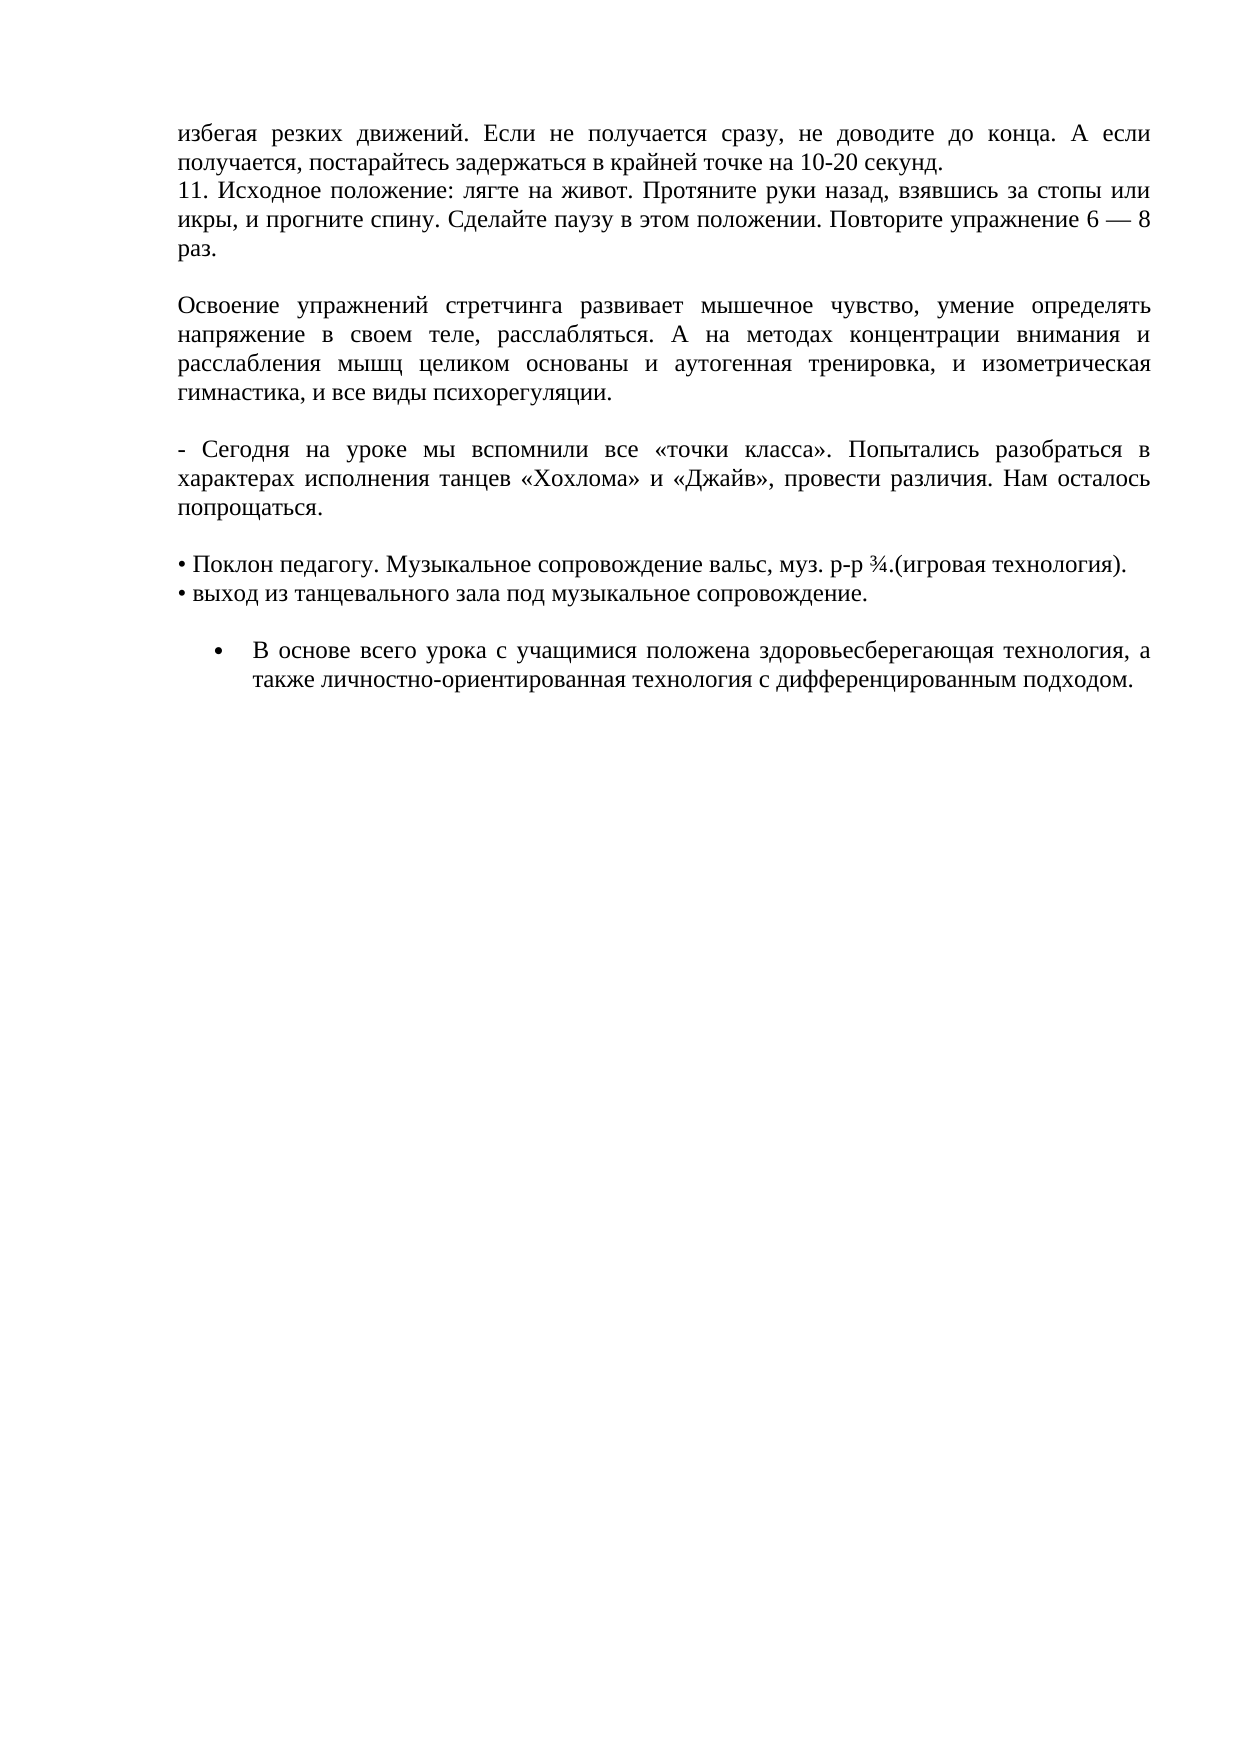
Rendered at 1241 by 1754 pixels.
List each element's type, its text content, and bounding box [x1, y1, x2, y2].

text 11. Исходное положение: лягте на живот. Протяните руки назад, взявшись за стопы или икры, и прогните спину. Сделайте паузу в этом положении. Повторите упражнение 6 — 8 раз. [177, 176, 1152, 262]
text Освоение упражнений стретчинга развивает мышечное чувство, умение определять напряжение в своем теле, расслабляться. А на методах концентрации внимания и расслабления мышц целиком основаны и аутогенная тренировка, и изометрическая гимнастика, и все виды психорегуляции. [177, 291, 1152, 406]
text • выход из танцевального зала под музыкальное сопровождение. [177, 578, 1152, 607]
text - Сегодня на уроке мы вспомнили все «точки класса». Попытались разобраться в характерах исполнения танцев «Хохлома» и «Джайв», провести различия. Нам осталось попрощаться. [177, 434, 1152, 521]
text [177, 118, 1152, 176]
text • Поклон педагогу. Музыкальное сопровождение вальс, муз. р-р ¾.(игровая технология). [177, 549, 1152, 578]
list В основе всего урока с учащимися положена здоровьесберегающая технология, а также личностно-ориентированная технология с дифференцированным подходом. [215, 636, 1152, 693]
